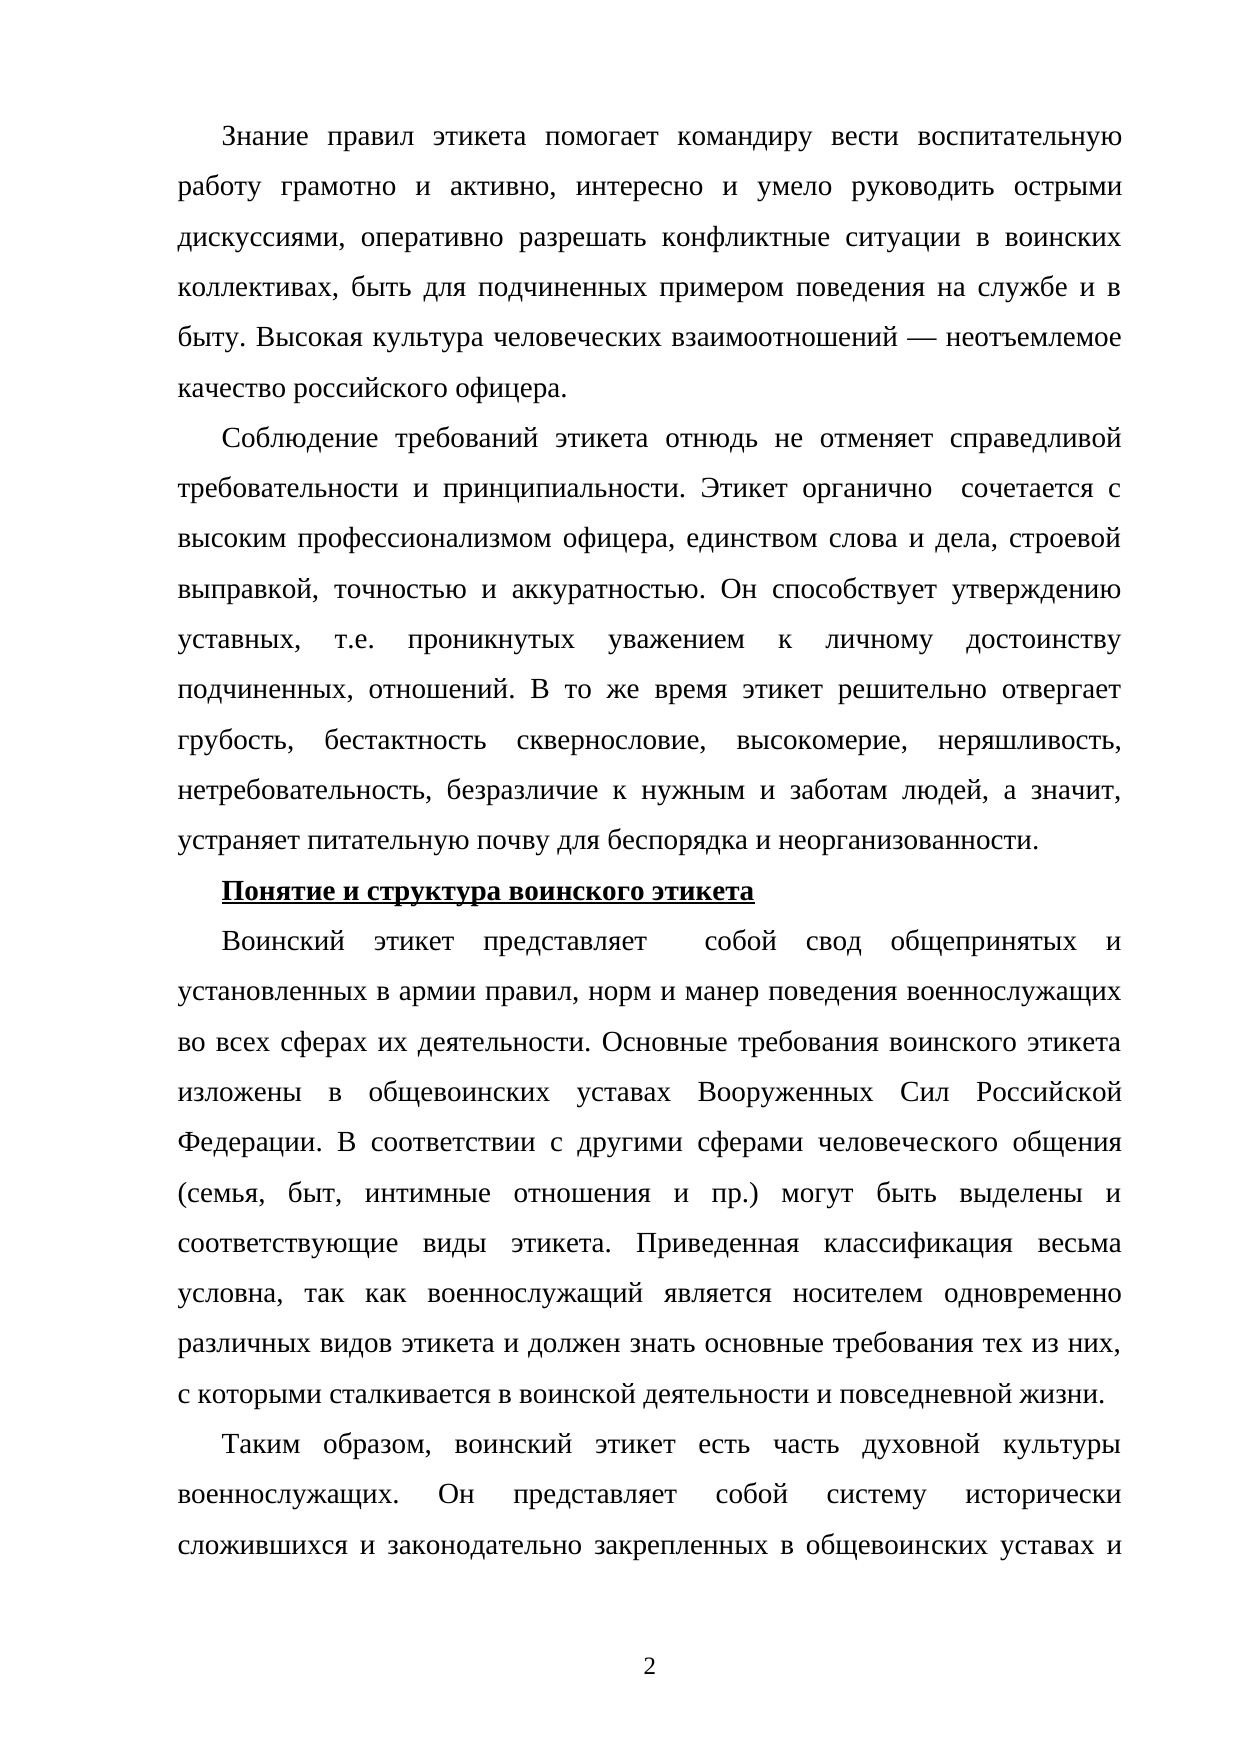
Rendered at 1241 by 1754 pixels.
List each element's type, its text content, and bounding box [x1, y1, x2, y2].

text Соблюдение требований этикета отнюдь не отменяет справедливой требовательности и принципиальности. Этикет органично сочетается с высоким профессионализмом офицера, единством слова и дела, строевой выправкой, точностью и аккуратностью. Он способствует утверждению уставных, т.е. проникнутых уважением к личному достоинству подчиненных, отношений. В то же время этикет решительно отвергает грубость, бестактность сквернословие, высокомерие, неряшливость, нетребовательность, безразличие к нужным и заботам людей, а значит, устраняет питательную почву для беспорядка и неорганизованности. [177, 420, 1122, 856]
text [177, 1426, 1122, 1560]
subtitle Понятие и структура воинского этикета [177, 873, 1122, 906]
text Знание правил этикета помогает командиру вести воспитательную работу грамотно и активно, интересно и умело руководить острыми дискуссиями, оперативно разрешать конфликтные ситуации в воинских коллективах, быть для подчиненных примером поведения на службе и в быту. Высокая культура человеческих взаимоотношений — неотъемлемое качество российского офицера. [177, 118, 1122, 403]
text Воинский этикет представляет собой свод общепринятых и установленных в армии правил, норм и манер поведения военнослужащих во всех сферах их деятельности. Основные требования воинского этикета изложены в общевоинских уставах Вооруженных Сил Российской Федерации. В соответствии с другими сферами человеческого общения (семья, быт, интимные отношения и пр.) могут быть выделены и соответствующие виды этикета. Приведенная классификация весьма условна, так как военнослужащий является носителем одновременно различных видов этикета и должен знать основные требования тех из них, с которыми сталкивается в воинской деятельности и повседневной жизни. [177, 923, 1122, 1409]
